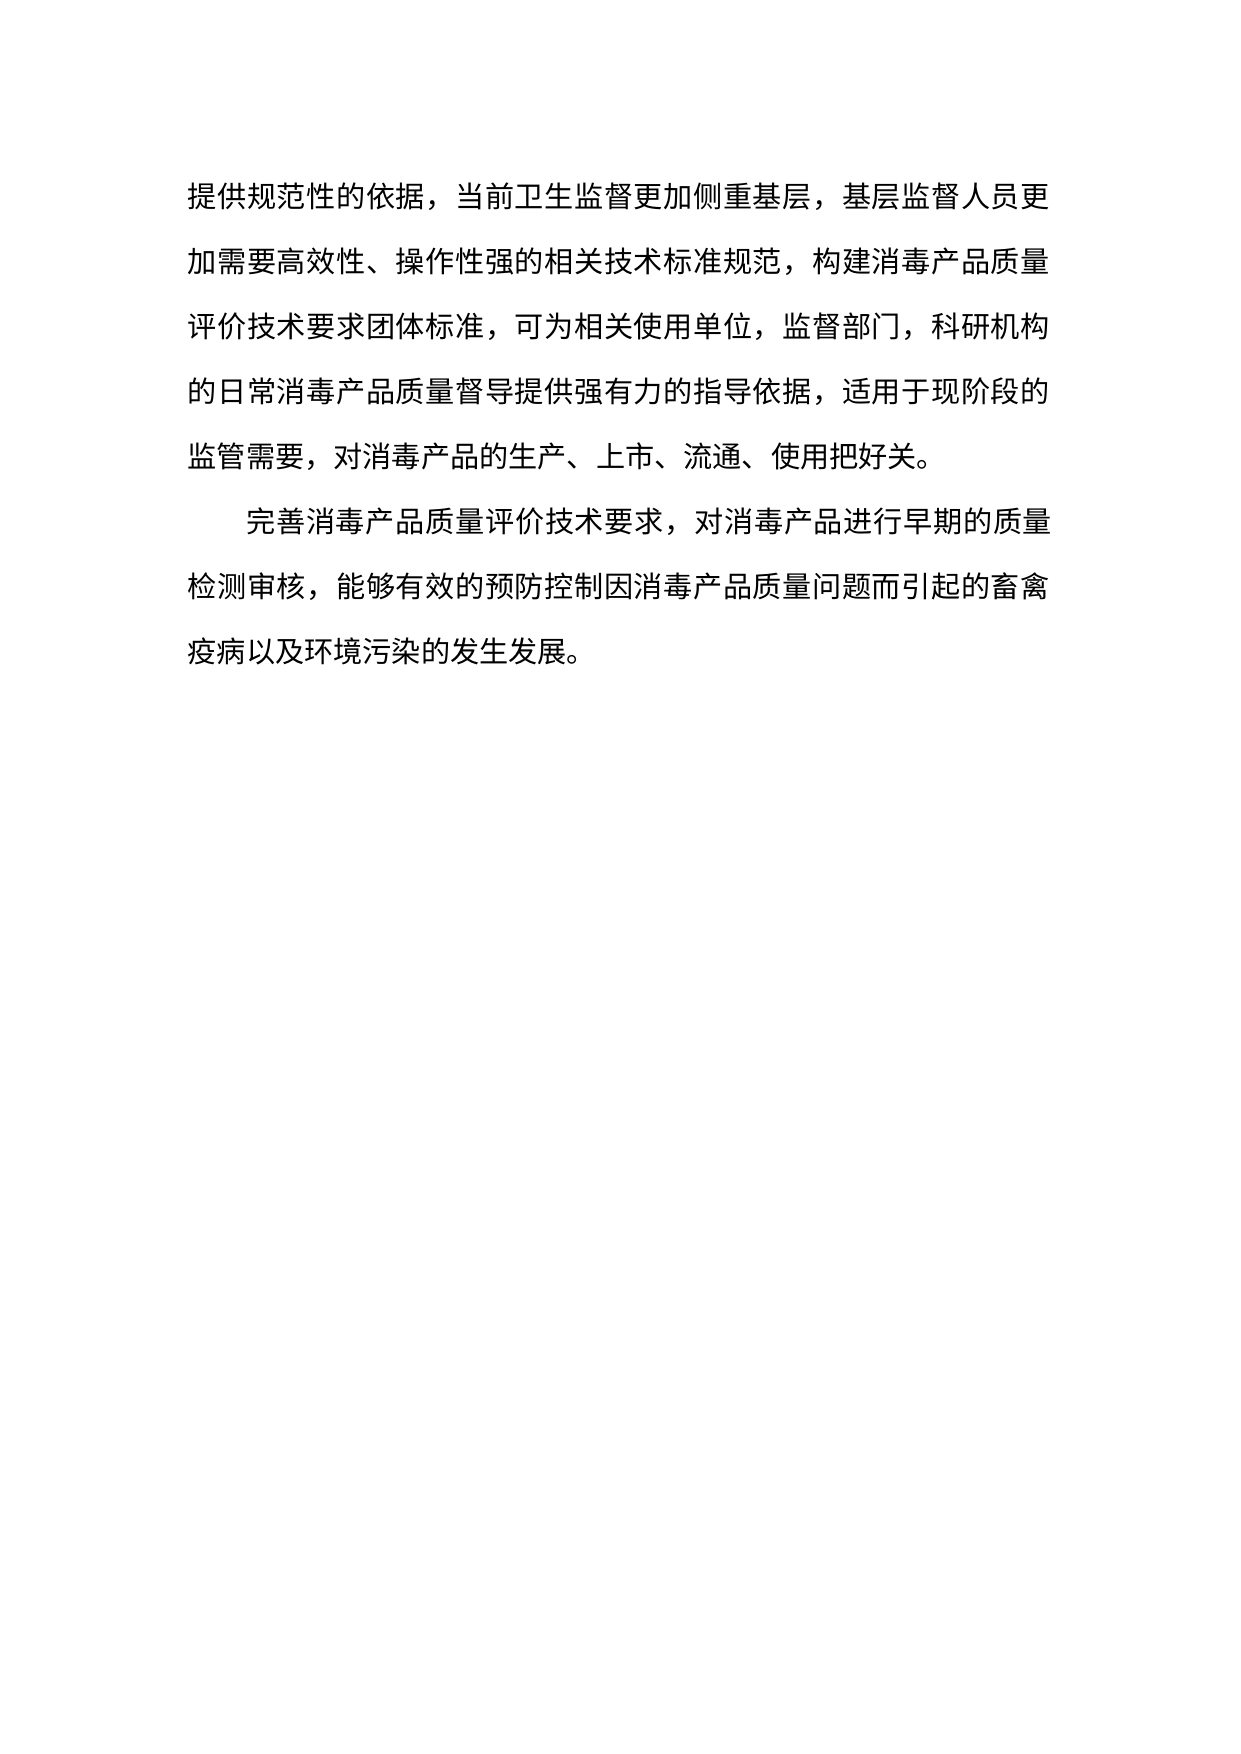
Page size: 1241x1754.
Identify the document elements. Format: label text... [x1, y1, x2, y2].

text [187, 162, 1053, 487]
text 完善消毒产品质量评价技术要求，对消毒产品进行早期的质量检测审核，能够有效的预防控制因消毒产品质量问题而引起的畜禽疫病以及环境污染的发生发展。 [187, 487, 1053, 682]
